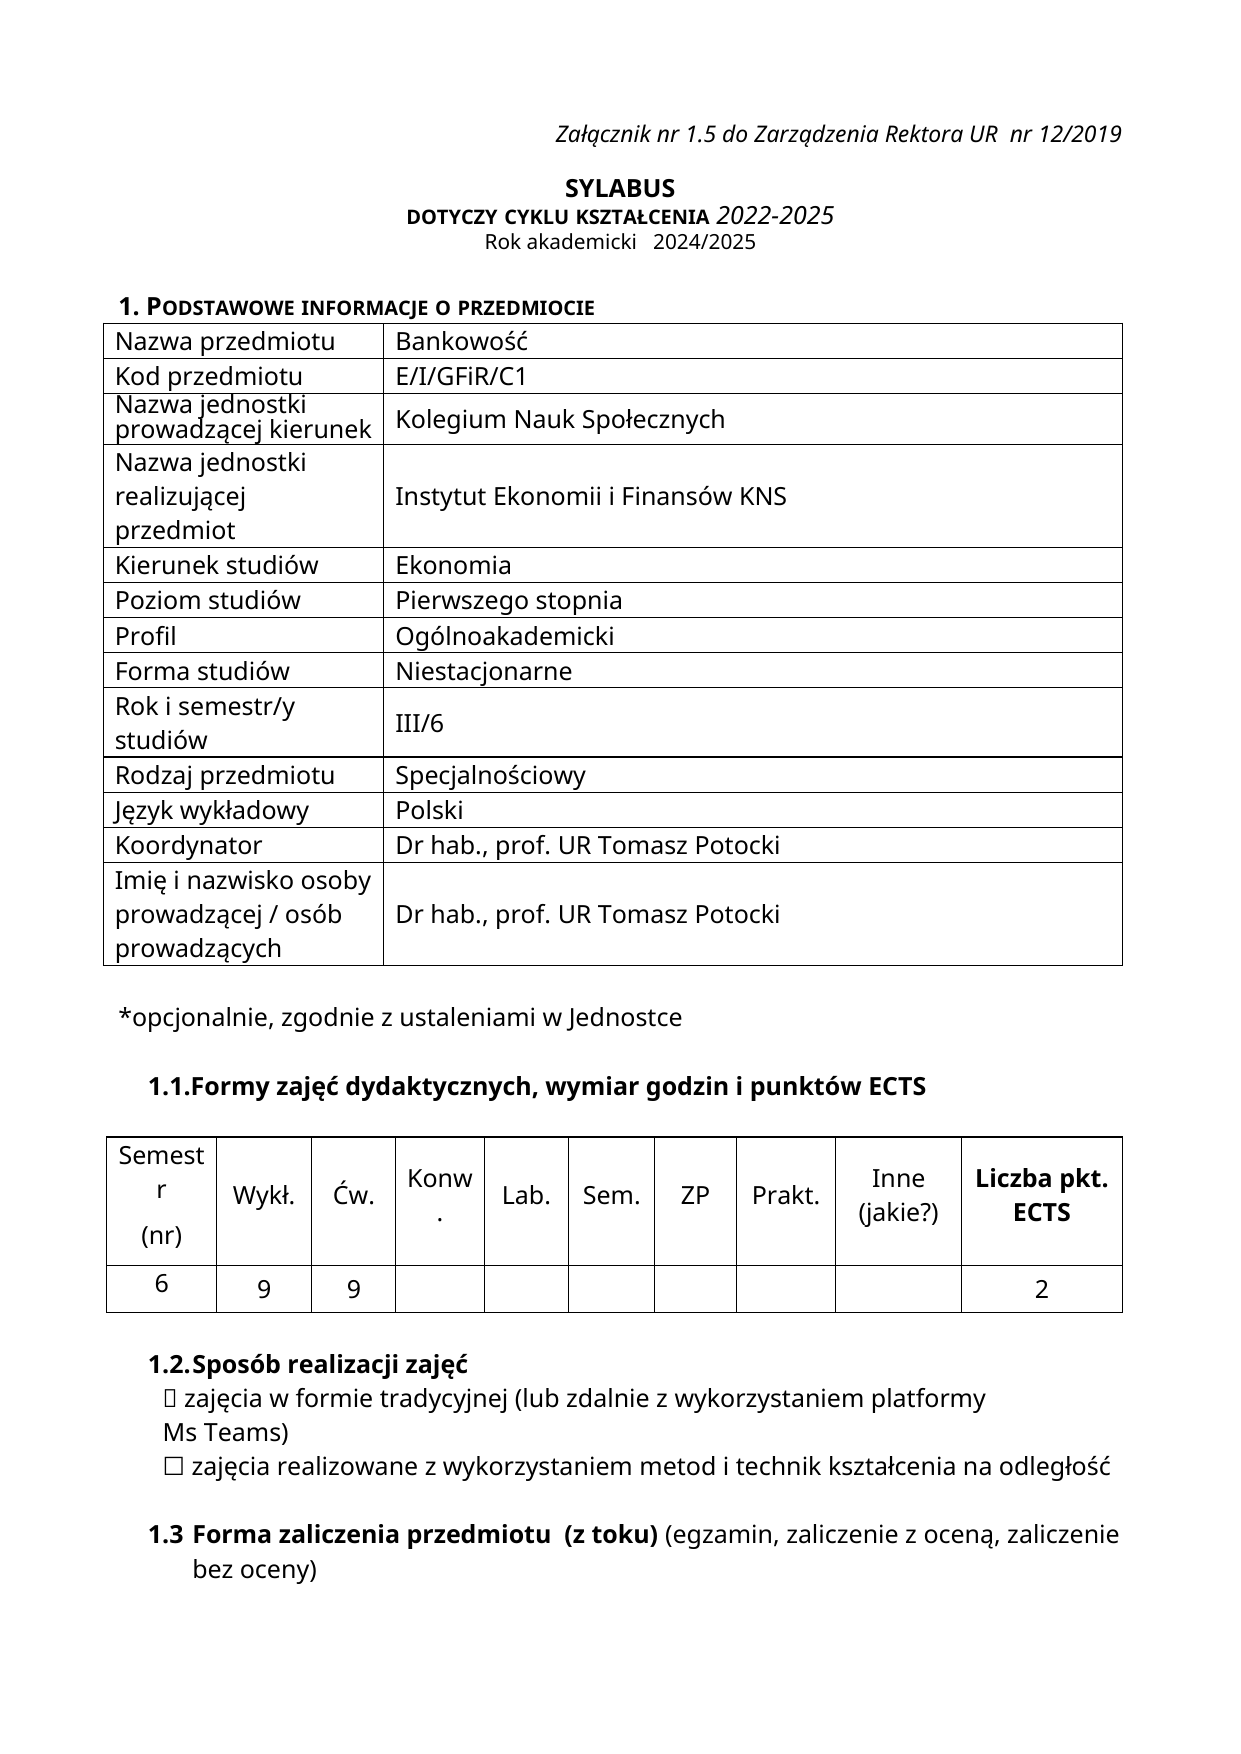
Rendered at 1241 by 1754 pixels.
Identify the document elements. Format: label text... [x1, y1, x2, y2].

table_cell [396, 1266, 484, 1312]
table_cell Kolegium Nauk Społecznych [384, 394, 1122, 444]
table_cell Ogólnoakademicki [384, 618, 1122, 652]
table_cell Specjalnościowy [384, 758, 1122, 792]
table_cell Nazwa jednostki prowadzącej kierunek [104, 394, 383, 444]
text  zajęcia w formie tradycyjnej (lub zdalnie z wykorzystaniem platformy Ms Teams) [162, 1381, 1122, 1449]
table_header Sem. [569, 1138, 654, 1264]
table_cell Nazwa jednostki realizującej przedmiot [104, 445, 383, 547]
table_cell Kod przedmiotu [104, 359, 383, 393]
table_header Lab. [485, 1138, 568, 1264]
text dotyczy cyklu kształcenia 2022-2025 [118, 204, 1122, 229]
text 1.3 Forma zaliczenia przedmiotu (z toku) (egzamin, zaliczenie z oceną, zaliczenie bez oceny) [148, 1517, 1122, 1585]
table_cell Koordynator [104, 828, 383, 862]
text SYLABUS [118, 170, 1122, 204]
table_cell Kierunek studiów [104, 548, 383, 582]
table_cell III/6 [384, 688, 1122, 756]
table_header Bankowość [384, 324, 1122, 357]
table_cell Niestacjonarne [384, 653, 1122, 687]
table_header Liczba pkt. ECTS [962, 1138, 1122, 1264]
text 1. Podstawowe informacje o przedmiocie [118, 288, 1122, 322]
text ☐ zajęcia realizowane z wykorzystaniem metod i technik kształcenia na odległość [162, 1449, 1122, 1483]
table_cell [737, 1266, 835, 1312]
table_header Prakt. [737, 1138, 835, 1264]
table_header Konw. [396, 1138, 484, 1264]
table_cell Polski [384, 793, 1122, 827]
text 1.2. Sposób realizacji zajęć [148, 1347, 1122, 1381]
table_cell [655, 1266, 736, 1312]
table_cell E/I/GFiR/C1 [384, 359, 1122, 393]
table_cell Dr hab., prof. UR Tomasz Potocki [384, 863, 1122, 965]
text *opcjonalnie, zgodnie z ustaleniami w Jednostce [118, 1000, 1122, 1034]
table_cell 6 [107, 1266, 216, 1312]
table_cell 2 [962, 1266, 1122, 1312]
text 1.1.Formy zajęć dydaktycznych, wymiar godzin i punktów ECTS [148, 1068, 1122, 1102]
table_cell [485, 1266, 568, 1312]
table_cell Poziom studiów [104, 583, 383, 617]
table_header Wykł. [217, 1138, 311, 1264]
table_header ZP [655, 1138, 736, 1264]
table_cell Dr hab., prof. UR Tomasz Potocki [384, 828, 1122, 862]
table_cell Pierwszego stopnia [384, 583, 1122, 617]
table_cell Imię i nazwisko osoby prowadzącej / osób prowadzących [104, 863, 383, 965]
table_cell [569, 1266, 654, 1312]
table_cell Język wykładowy [104, 793, 383, 827]
table_cell Ekonomia [384, 548, 1122, 582]
table_cell Forma studiów [104, 653, 383, 687]
table_cell Rok i semestr/y studiów [104, 688, 383, 756]
table_cell Instytut Ekonomii i Finansów KNS [384, 445, 1122, 547]
table_cell 9 [217, 1266, 311, 1312]
table_header Inne (jakie?) [836, 1138, 961, 1264]
table_header Nazwa przedmiotu [104, 324, 383, 357]
table_cell [836, 1266, 961, 1312]
table_cell Rodzaj przedmiotu [104, 758, 383, 792]
table_header Ćw. [312, 1138, 395, 1264]
table_cell 9 [312, 1266, 395, 1312]
text Rok akademicki 2024/2025 [118, 229, 1122, 254]
table_cell Profil [104, 618, 383, 652]
table_header Semestr (nr) [107, 1138, 216, 1264]
text Załącznik nr 1.5 do Zarządzenia Rektora UR nr 12/2019 [118, 118, 1122, 149]
